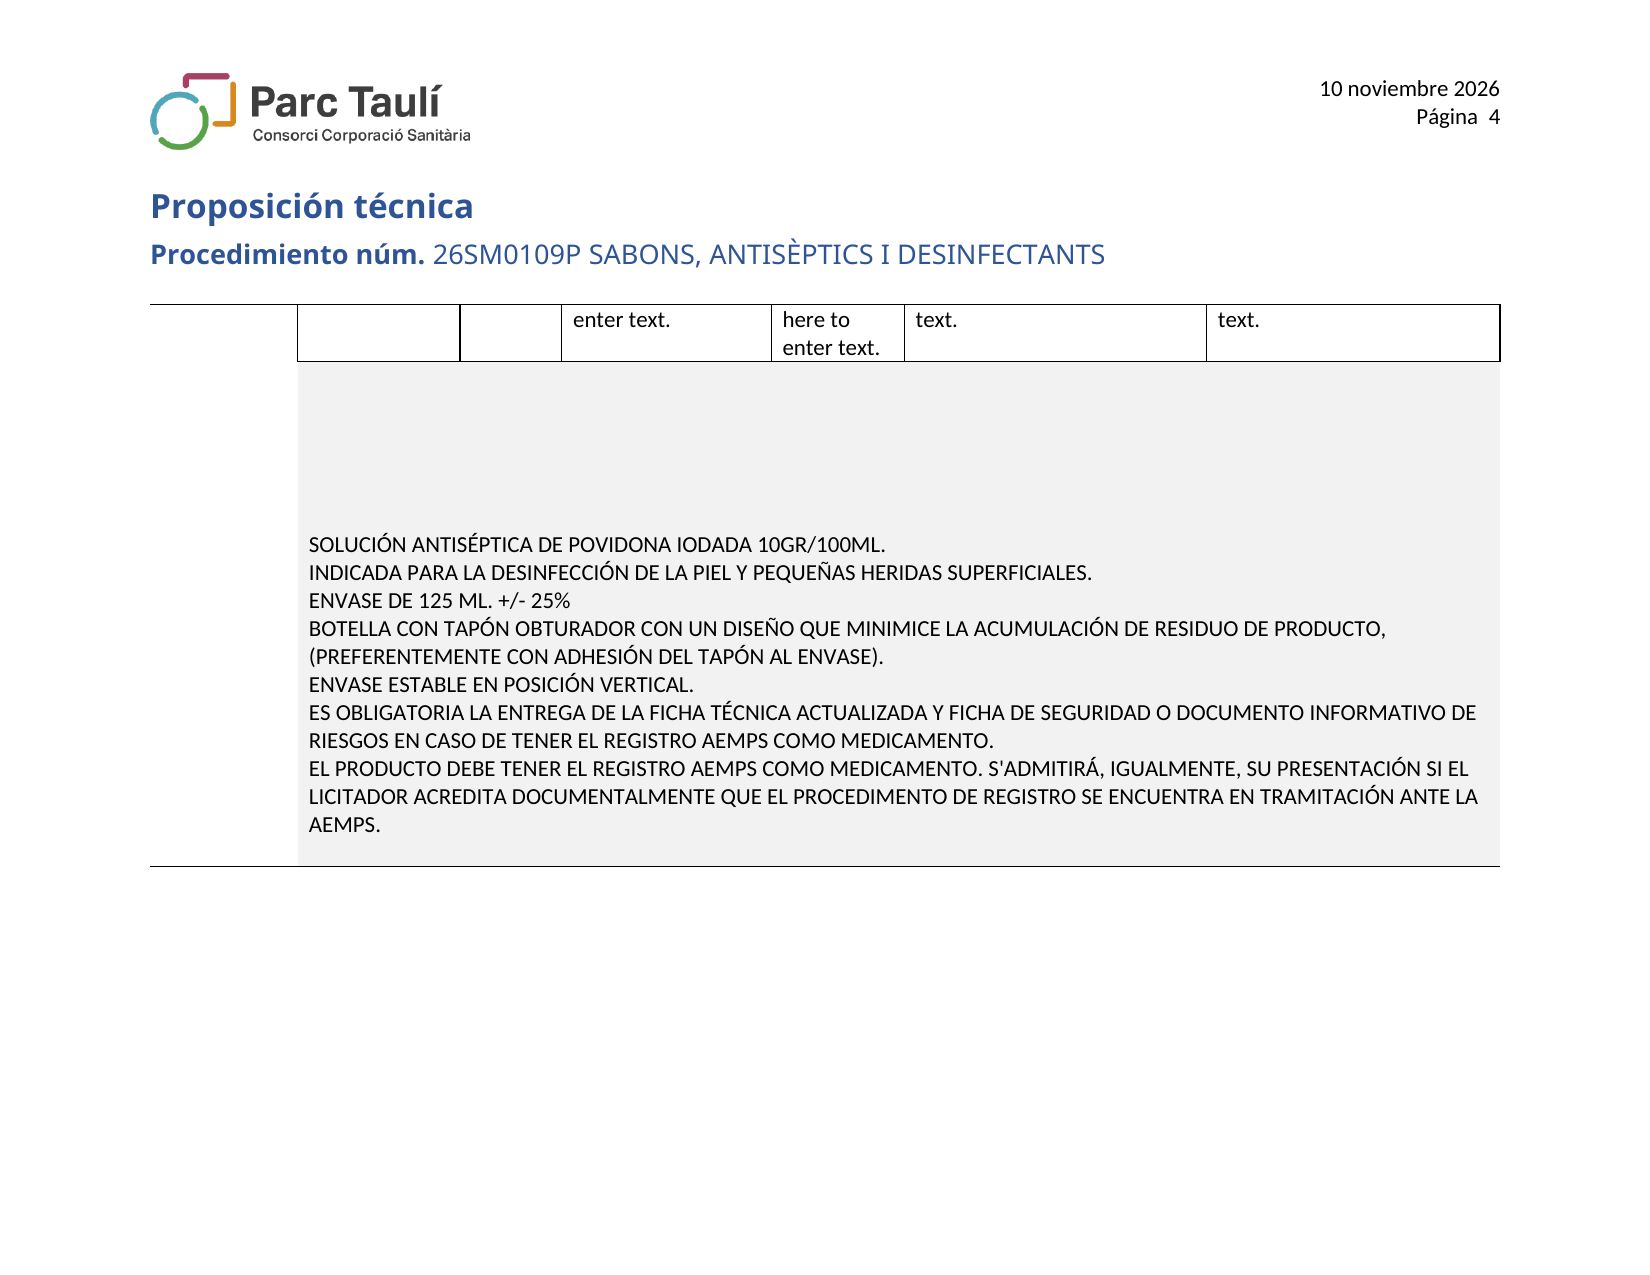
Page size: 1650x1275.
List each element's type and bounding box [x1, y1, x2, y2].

picture [150, 73, 470, 150]
